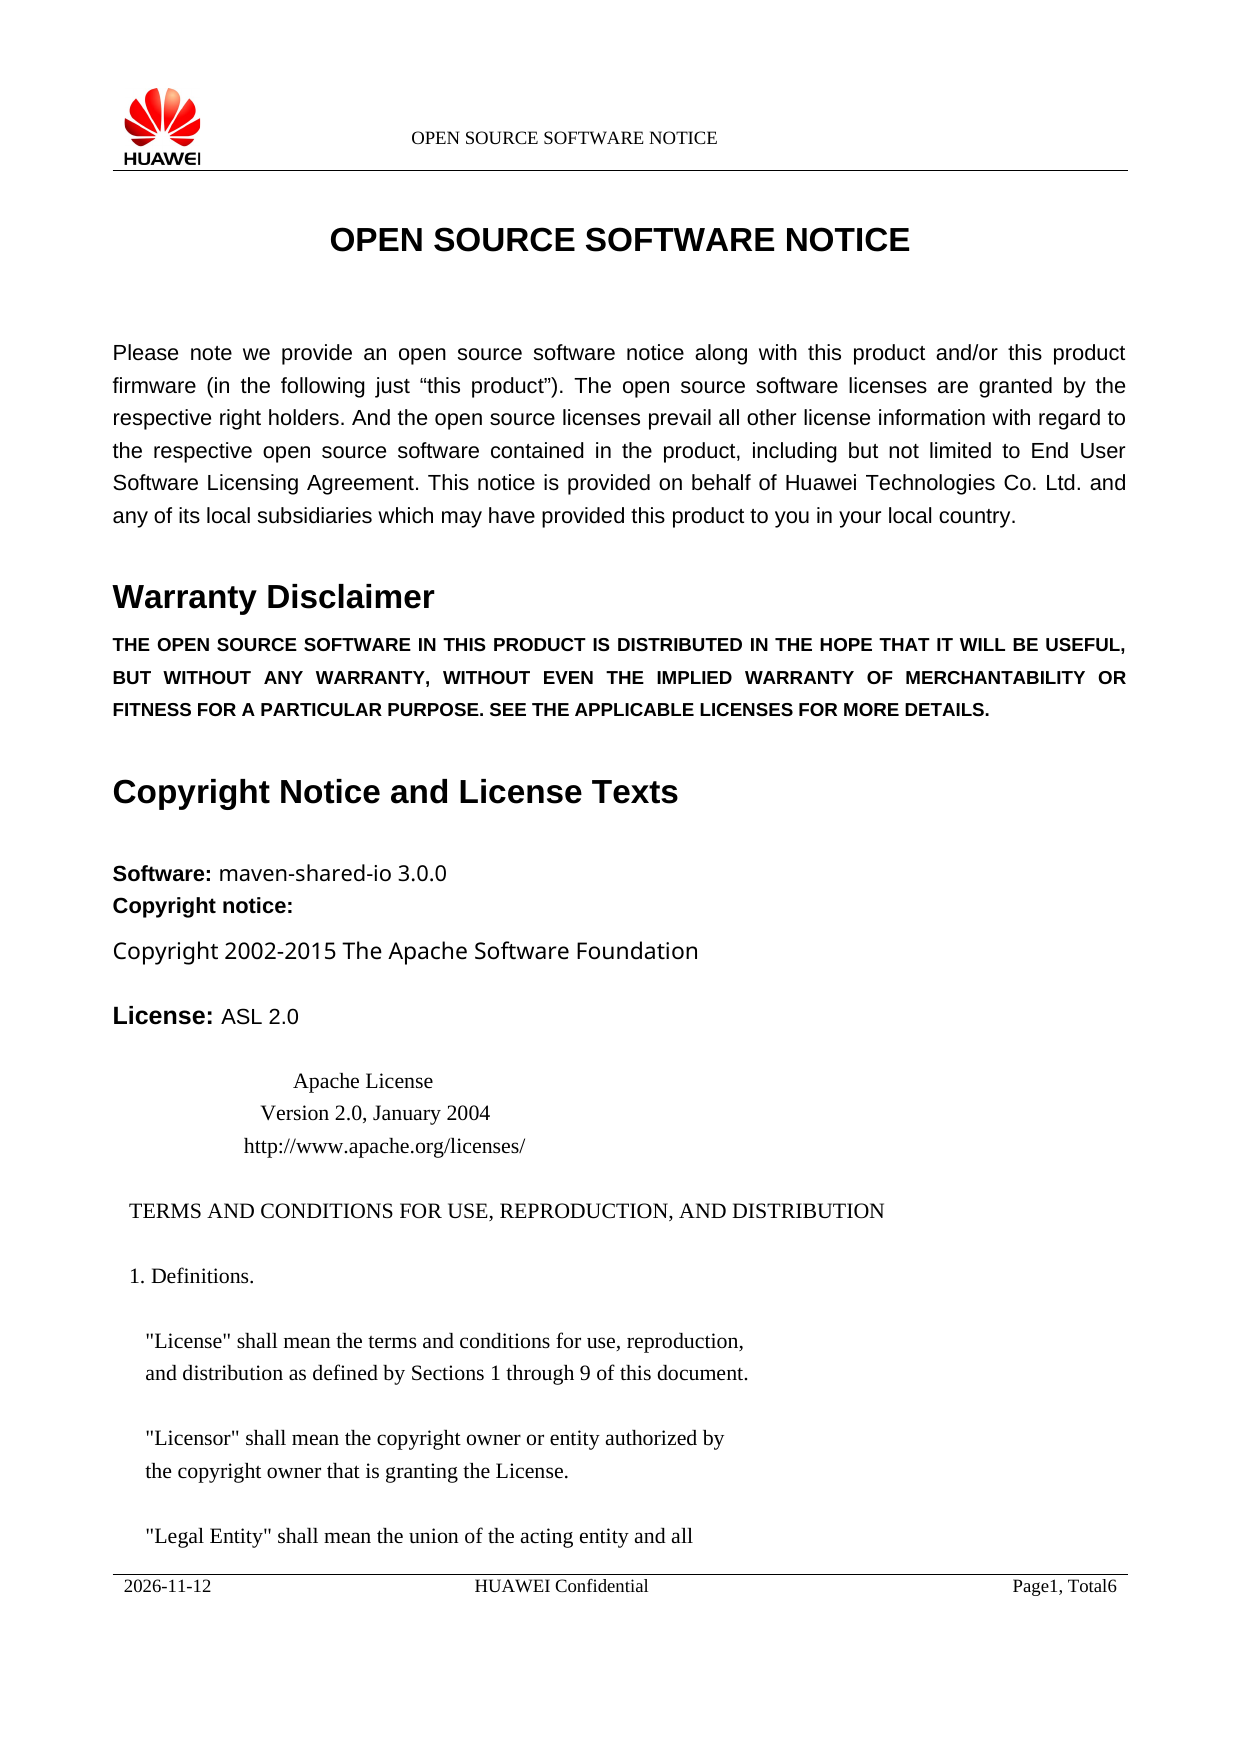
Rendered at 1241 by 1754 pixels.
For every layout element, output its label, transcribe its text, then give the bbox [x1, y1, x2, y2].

title Software: maven-shared-io 3.0.0 [112, 856, 1128, 889]
text OPEN SOURCE SOFTWARE NOTICE [112, 206, 1128, 271]
text Copyright 2002-2015 The Apache Software Foundation [112, 934, 1128, 999]
text The open source software in this product is distributed in the hope that it will be useful, but WITHOUT ANY WARRANTY, without even the implied warranty of MERCHANTABILITY or FITNESS FOR A PARTICULAR PURPOSE. See the applicable licenses for more details. [112, 629, 1128, 726]
picture [124, 88, 201, 165]
text Copyright notice: [112, 889, 1128, 921]
text License: ASL 2.0 [112, 999, 1128, 1031]
text Warranty Disclaimer [112, 564, 1128, 629]
text Copyright Notice and License Texts [112, 759, 1128, 824]
text Please note we provide an open source software notice along with this product and/or this product firmware (in the following just “this product”). The open source software licenses are granted by the respective right holders. And the open source licenses prevail all other license information with regard to the respective open source software contained in the product, including but not limited to End User Software Licensing Agreement. This notice is provided on behalf of Huawei Technologies Co. Ltd. and any of its local subsidiaries which may have provided this product to you in your local country. [112, 336, 1128, 531]
